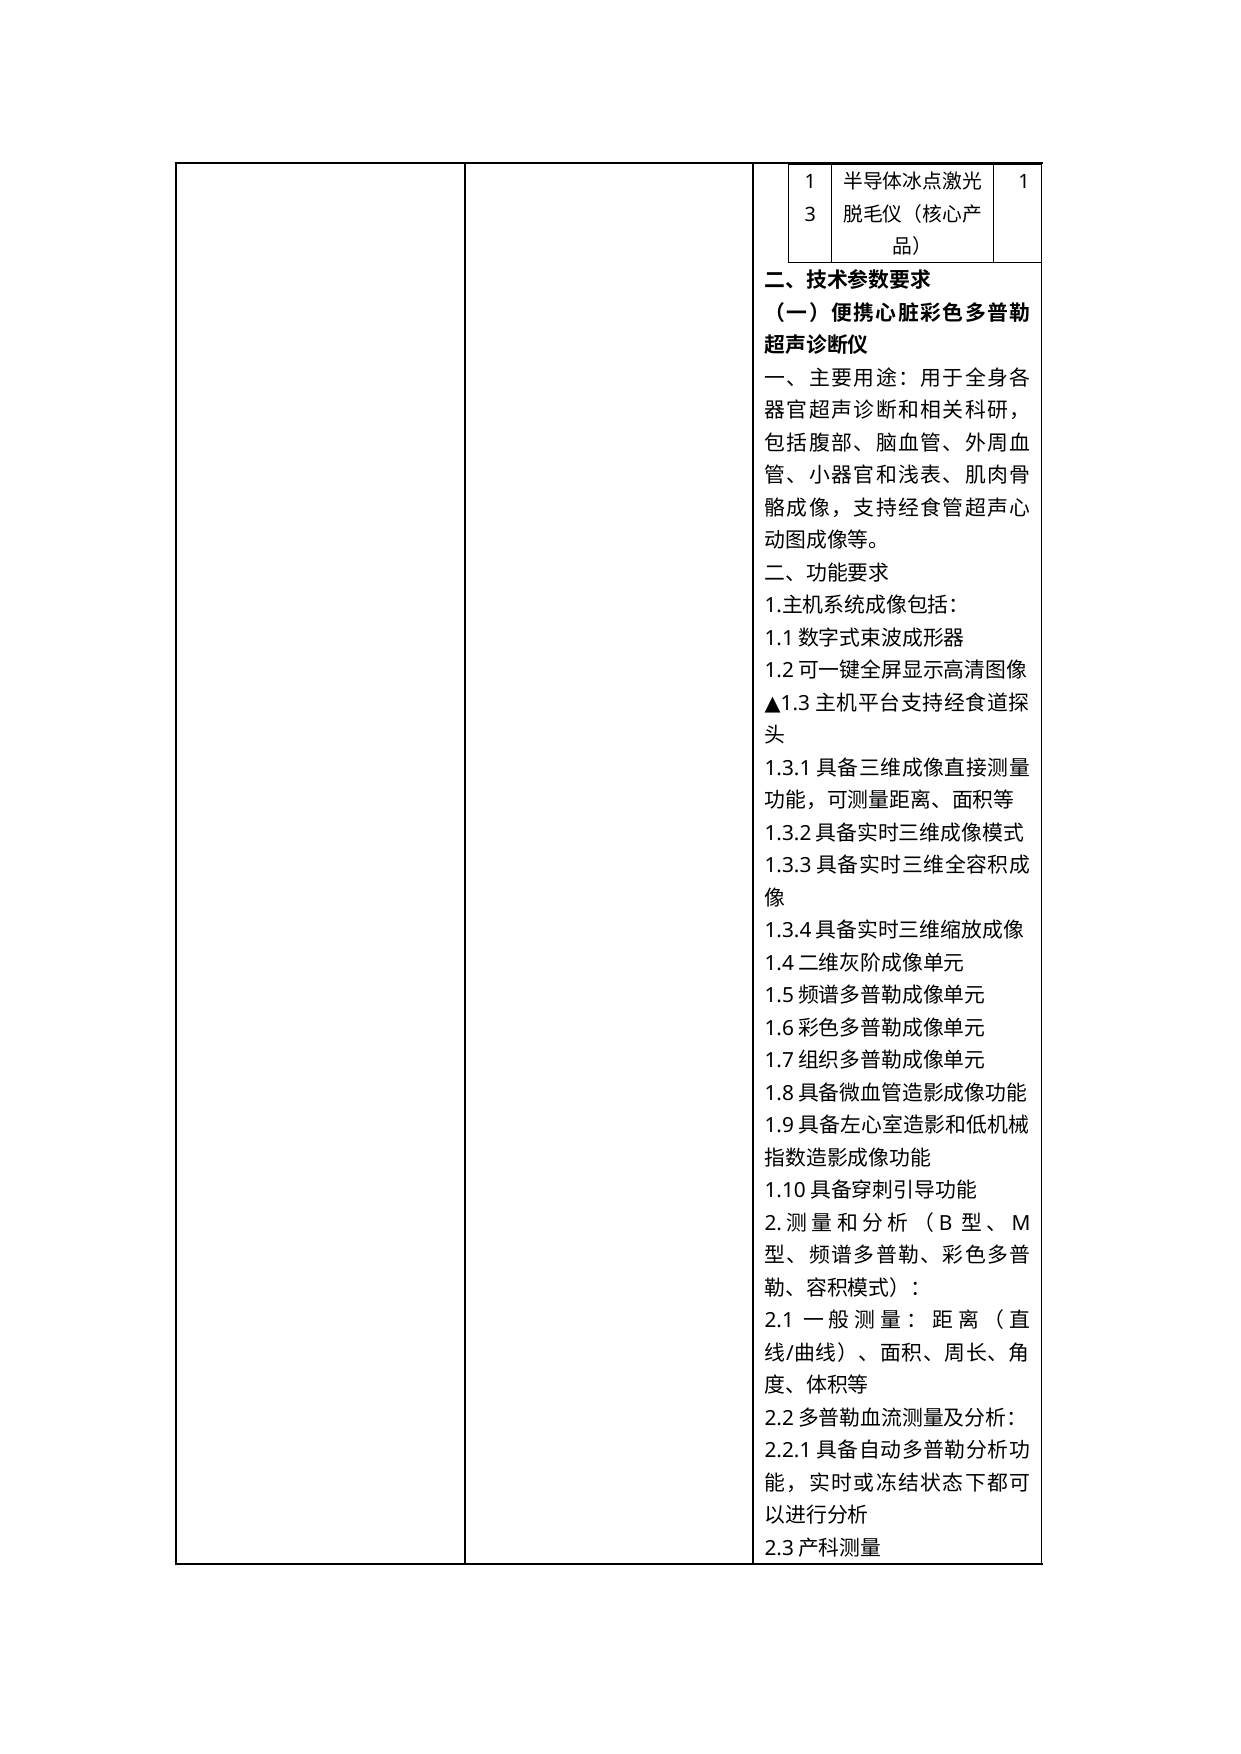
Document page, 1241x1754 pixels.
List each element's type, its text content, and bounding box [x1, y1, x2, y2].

table_cell 1 [177, 164, 464, 1563]
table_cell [754, 164, 1041, 1563]
table_cell [466, 164, 752, 1563]
